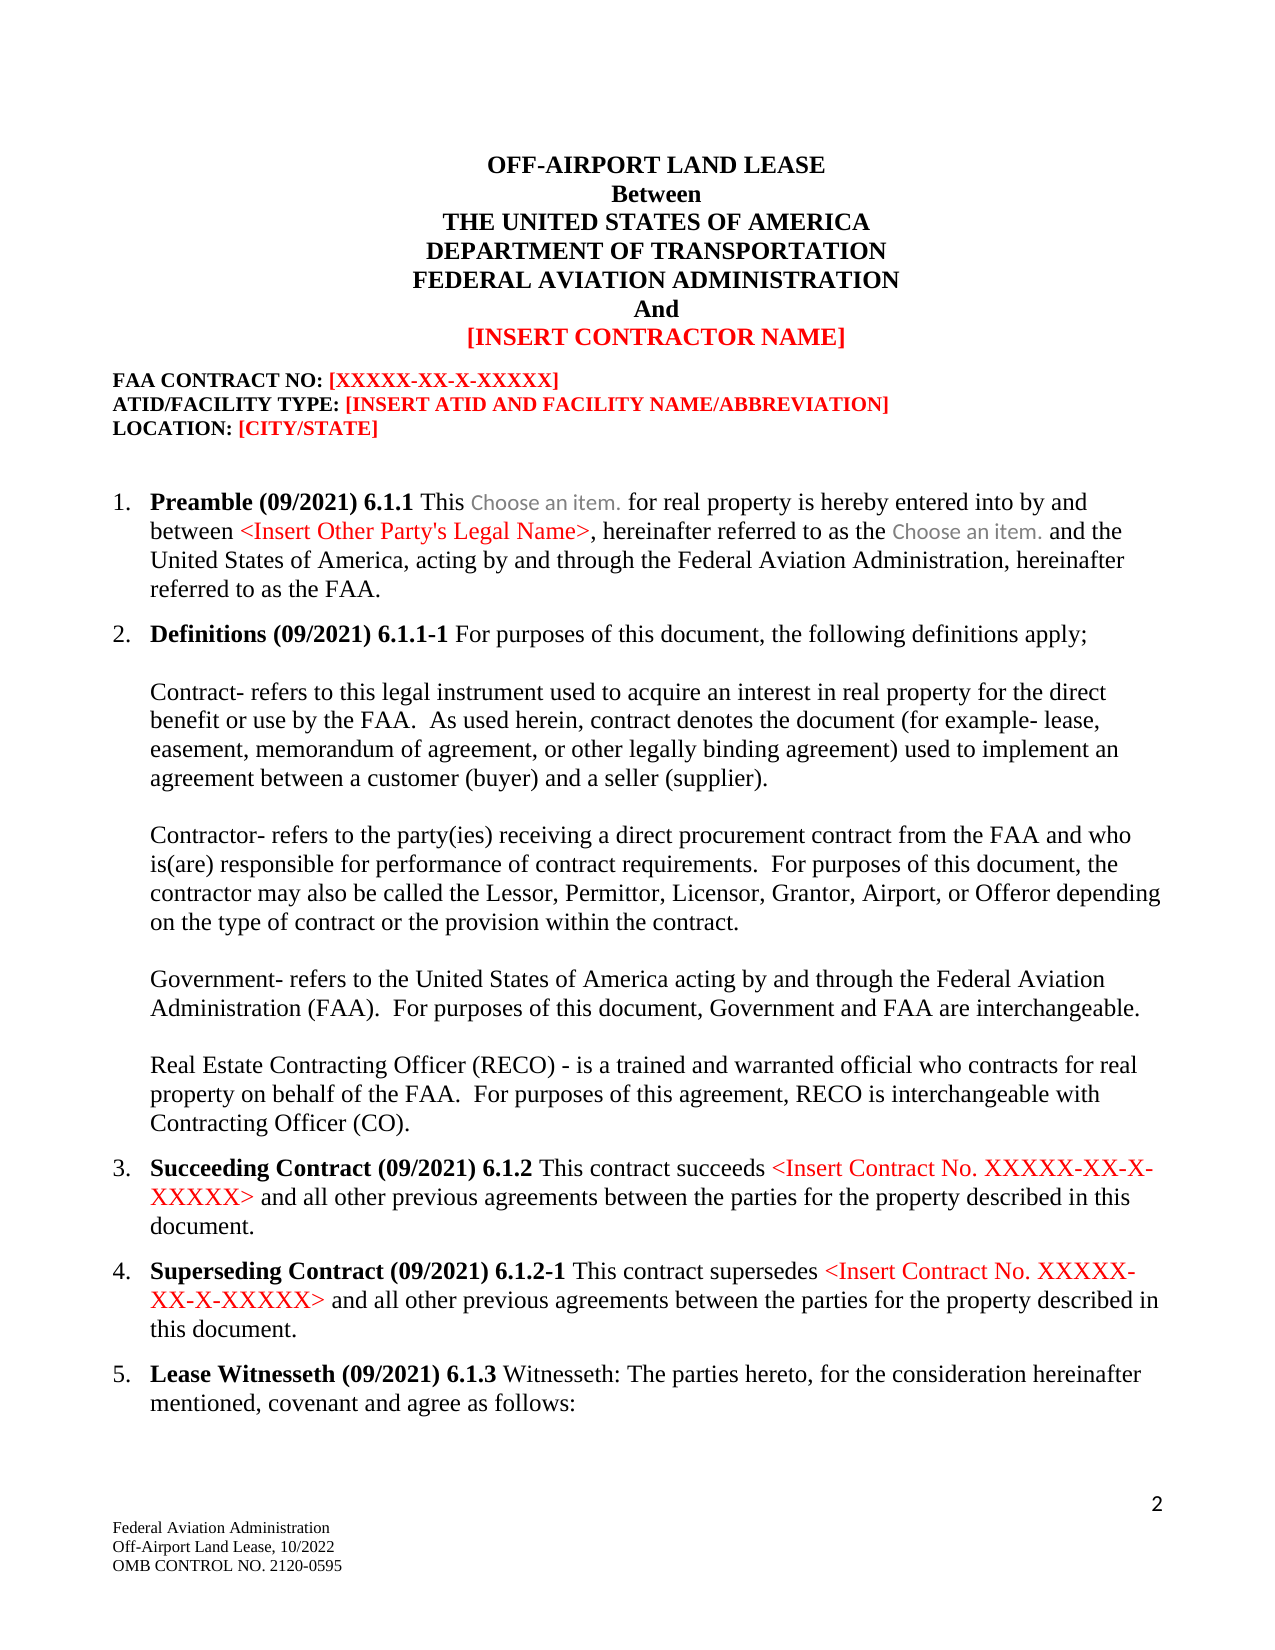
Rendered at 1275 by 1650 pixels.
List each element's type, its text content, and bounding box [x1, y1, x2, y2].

list And [150, 294, 1162, 322]
list Lease Witnesseth (09/2021) 6.1.3 Insert in all leases. Witnesseth: The parties hereto, for the consideration hereinafter mentioned, covenant and agree as follows: [112, 1359, 1162, 1417]
list THE UNITED STATES OF AMERICA [150, 207, 1162, 236]
text LOCATION: [CITY/STATE] [112, 416, 1162, 440]
list [INSERT CONTRACTOR NAME] [150, 322, 1162, 351]
list FEDERAL AVIATION ADMINISTRATION [150, 265, 1162, 294]
list OFF-AIRPORT LAND LEASE [150, 150, 1162, 179]
text ATID/FACILITY TYPE: [INSERT ATID AND FACILITY NAME/ABBREVIATION] [112, 392, 1162, 416]
list Preamble (09/2021) 6.1.1 Insert in all real estate contracts. Edit fill-ins based on contract type. This for real property is hereby entered into by and between <Insert Other Party's Legal Name>, hereinafter referred to as the and the United States of America, acting by and through the Federal Aviation Administration, hereinafter referred to as the FAA. [112, 487, 1162, 603]
list DEPARTMENT OF TRANSPORTATION [150, 236, 1162, 265]
list Between [150, 179, 1162, 207]
list Succeeding Contract (09/2021) 6.1.2 Insert in all contracts when the contract immediately follows an expiring contract or follows an expired contract in holdover status. This contract succeeds <Insert Contract No. XXXXX-XX-X-XXXXX> and all other previous agreements between the parties for the property described in this document. [112, 1153, 1162, 1240]
list Definitions (09/2021) 6.1.1-1 Insert in all real estate contracts except outgrants and standard space leases. For purposes of this document, the following definitions apply; Contract- refers to this legal instrument used to acquire an interest in real property for the direct benefit or use by the FAA. As used herein, contract denotes the document (for example- lease, easement, memorandum of agreement, or other legally binding agreement) used to implement an agreement between a customer (buyer) and a seller (supplier). Contractor- refers to the party(ies) receiving a direct procurement contract from the FAA and who is(are) responsible for performance of contract requirements. For purposes of this document, the contractor may also be called the Lessor, Permittor, Licensor, Grantor, Airport, or Offeror depending on the type of contract or the provision within the contract. Government- refers to the United States of America acting by and through the Federal Aviation Administration (FAA). For purposes of this document, Government and FAA are interchangeable. Real Estate Contracting Officer (RECO) - is a trained and warranted official who contracts for real property on behalf of the FAA. For purposes of this agreement, RECO is interchangeable with Contracting Officer (CO). [112, 619, 1162, 1137]
text FAA CONTRACT NO: [XXXXX-XX-X-XXXXX] [112, 368, 1162, 392]
list Superseding Contract (09/2021) 6.1.2-1 Insert in all contracts when the contract supersedes an existing contract, prior to the scheduled expiration of the existing contract term. This contract supersedes <Insert Contract No. XXXXX-XX-X-XXXXX> and all other previous agreements between the parties for the property described in this document. [112, 1256, 1162, 1343]
